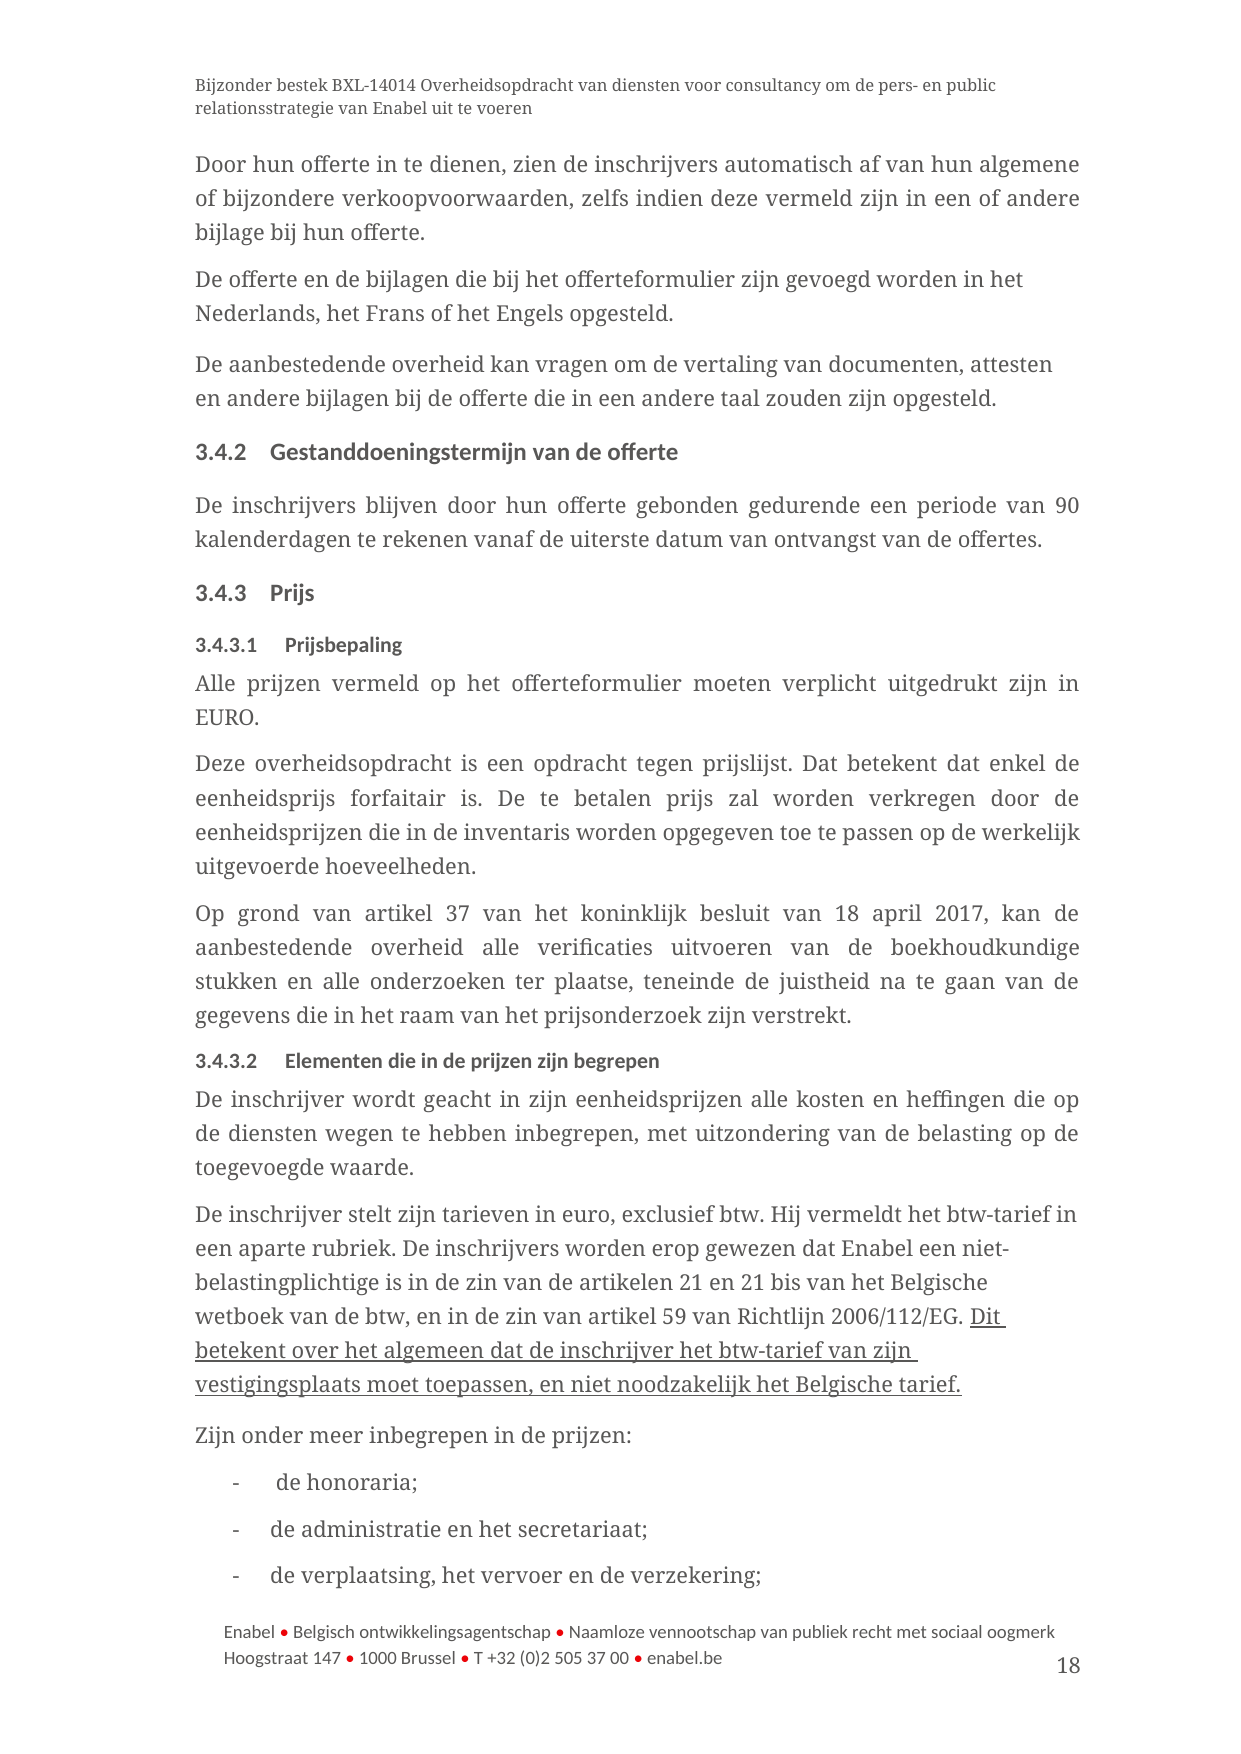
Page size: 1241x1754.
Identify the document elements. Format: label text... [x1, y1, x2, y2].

subtitle Prijsbepaling [195, 631, 1081, 657]
text De offerte en de bijlagen die bij het offerteformulier zijn gevoegd worden in het Nederlands, het Frans of het Engels opgesteld. [195, 264, 1081, 328]
text De inschrijvers blijven door hun offerte gebonden gedurende een periode van 90 kalenderdagen te rekenen vanaf de uiterste datum van ontvangst van de offertes. [195, 490, 1081, 554]
list de verplaatsing, het vervoer en de verzekering; [232, 1560, 1081, 1590]
text Door hun offerte in te dienen, zien de inschrijvers automatisch af van hun algemene of bijzondere verkoopvoorwaarden, zelfs indien deze vermeld zijn in een of andere bijlage bij hun offerte. [195, 149, 1081, 247]
text De aanbestedende overheid kan vragen om de vertaling van documenten, attesten en andere bijlagen bij de offerte die in een andere taal zouden zijn opgesteld. [195, 349, 1081, 413]
text Op grond van artikel 37 van het koninklijk besluit van 18 april 2017, kan de aanbestedende overheid alle verificaties uitvoeren van de boekhoudkundige stukken en alle onderzoeken ter plaatse, teneinde de juistheid na te gaan van de gegevens die in het raam van het prijsonderzoek zijn verstrekt. [195, 898, 1081, 1030]
subtitle Gestanddoeningstermijn van de offerte [195, 436, 1081, 467]
text De inschrijver wordt geacht in zijn eenheidsprijzen alle kosten en heffingen die op de diensten wegen te hebben inbegrepen, met uitzondering van de belasting op de toegevoegde waarde. [195, 1084, 1081, 1182]
text De inschrijver stelt zijn tarieven in euro, exclusief btw. Hij vermeldt het btw-tarief in een aparte rubriek. De inschrijvers worden erop gewezen dat Enabel een niet-belastingplichtige is in de zin van de artikelen 21 en 21 bis van het Belgische wetboek van de btw, en in de zin van artikel 59 van Richtlijn 2006/112/EG. Dit betekent over het algemeen dat de inschrijver het btw-tarief van zijn vestigingsplaats moet toepassen, en niet noodzakelijk het Belgische tarief. [195, 1199, 1081, 1399]
subtitle Prijs [195, 577, 1081, 607]
list de administratie en het secretariaat; [232, 1514, 1081, 1543]
list de honoraria; [232, 1467, 1081, 1497]
text Zijn onder meer inbegrepen in de prijzen: [195, 1420, 1081, 1450]
text Alle prijzen vermeld op het offerteformulier moeten verplicht uitgedrukt zijn in EURO. [195, 668, 1081, 732]
text Deze overheidsopdracht is een opdracht tegen prijslijst. Dat betekent dat enkel de eenheidsprijs forfaitair is. De te betalen prijs zal worden verkregen door de eenheidsprijzen die in de inventaris worden opgegeven toe te passen op de werkelijk uitgevoerde hoeveelheden. [195, 748, 1081, 881]
subtitle Elementen die in de prijzen zijn begrepen [195, 1047, 1081, 1073]
